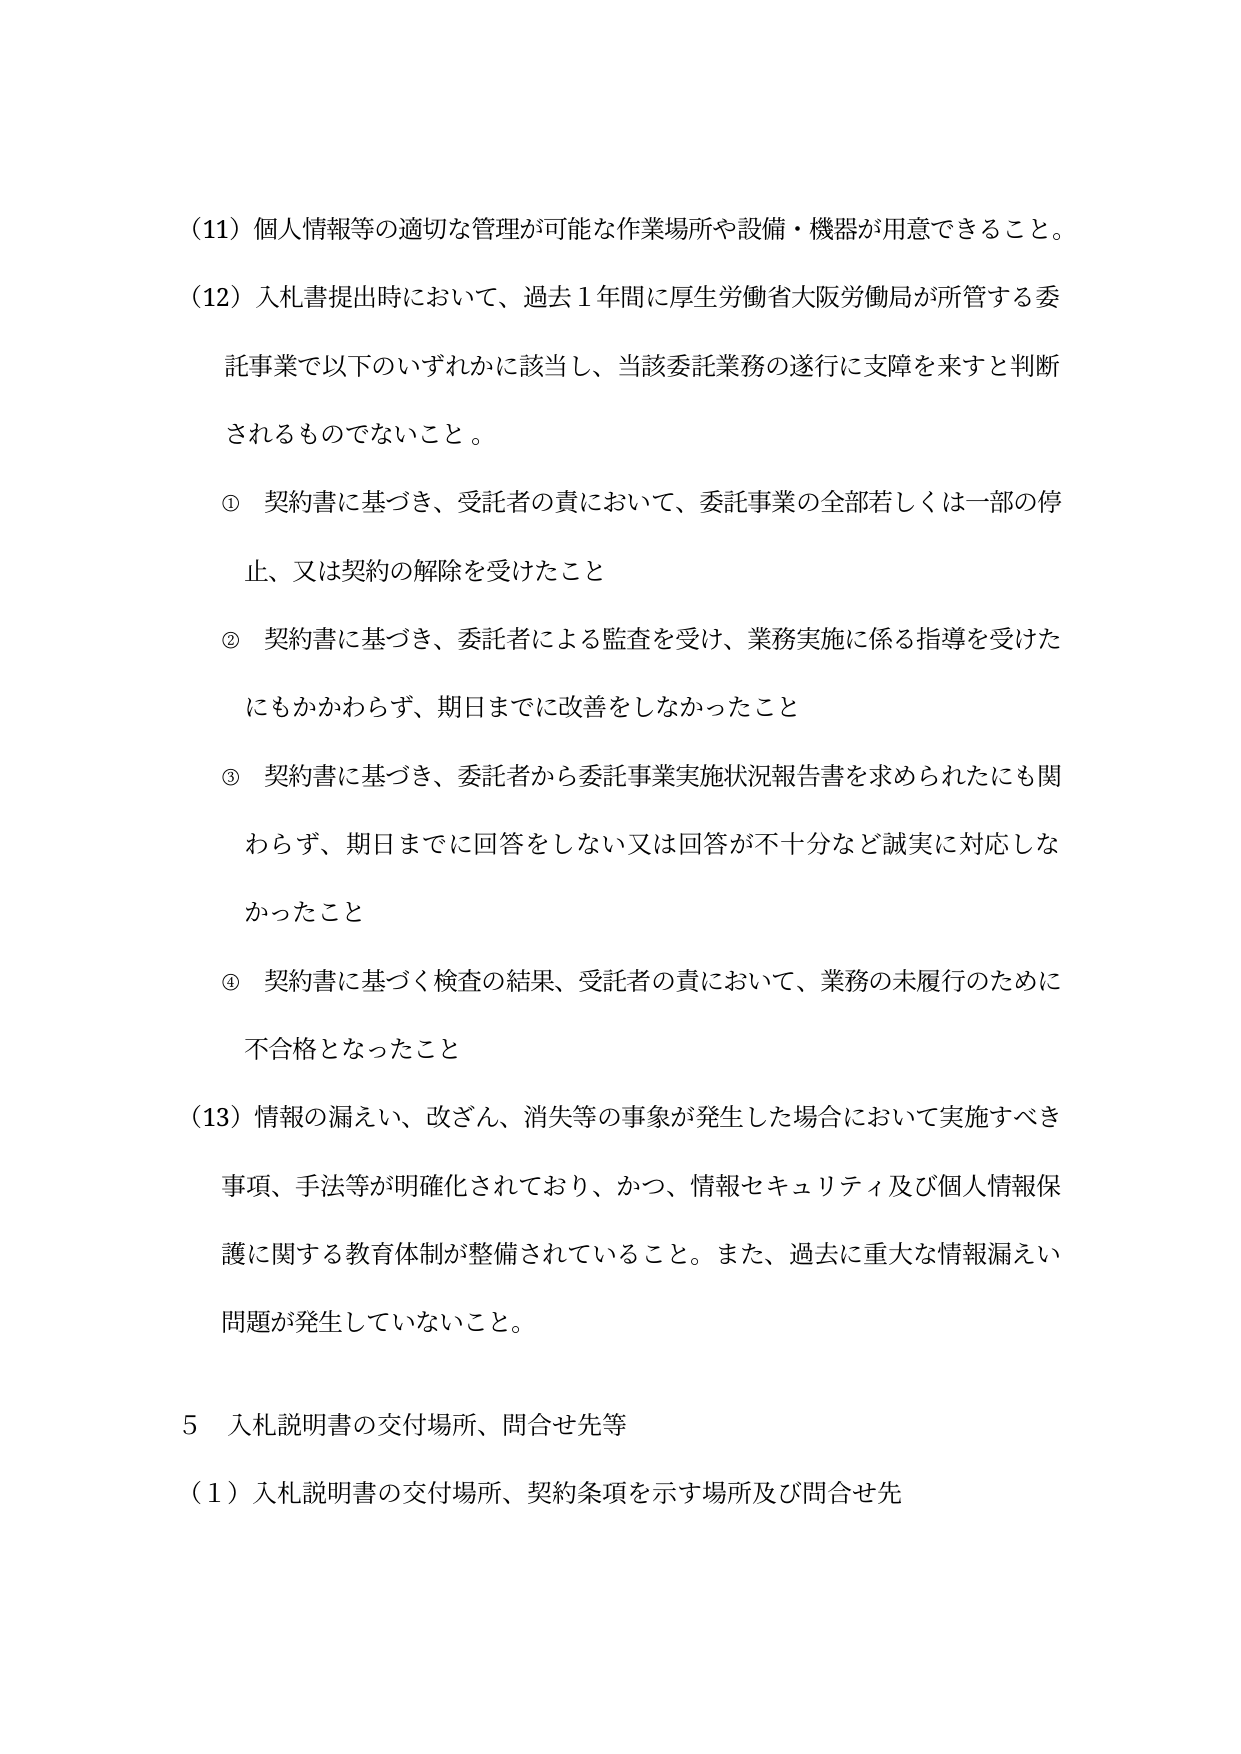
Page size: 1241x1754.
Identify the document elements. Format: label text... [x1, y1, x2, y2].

text ５ 入札説明書の交付場所、問合せ先等 [177, 1389, 1063, 1458]
text ④ 契約書に基づく検査の結果、受託者の責において、業務の未履行のために不合格となったこと [221, 945, 1063, 1082]
text （１）入札説明書の交付場所、契約条項を示す場所及び問合せ先 [177, 1458, 1063, 1526]
text （11）個人情報等の適切な管理が可能な作業場所や設備・機器が用意できること。 [177, 194, 1063, 262]
text ③ 契約書に基づき、委託者から委託事業実施状況報告書を求められたにも関わらず、期日までに回答をしない又は回答が不十分など誠実に対応しなかったこと [221, 740, 1063, 945]
text （13）情報の漏えい、改ざん、消失等の事象が発生した場合において実施すべき事項、手法等が明確化されており、かつ、情報セキュリティ及び個人情報保護に関する教育体制が整備されていること。また、過去に重大な情報漏えい問題が発生していないこと。 [177, 1082, 1063, 1355]
text ① 契約書に基づき、受託者の責において、委託事業の全部若しくは一部の停止、又は契約の解除を受けたこと [221, 467, 1063, 604]
text ② 契約書に基づき、委託者による監査を受け、業務実施に係る指導を受けたにもかかわらず、期日までに改善をしなかったこと [221, 604, 1063, 740]
text （12）入札書提出時において、過去１年間に厚生労働省大阪労働局が所管する委託事業で以下のいずれかに該当し、当該委託業務の遂行に支障を来すと判断されるものでないこと 。 [177, 262, 1063, 467]
